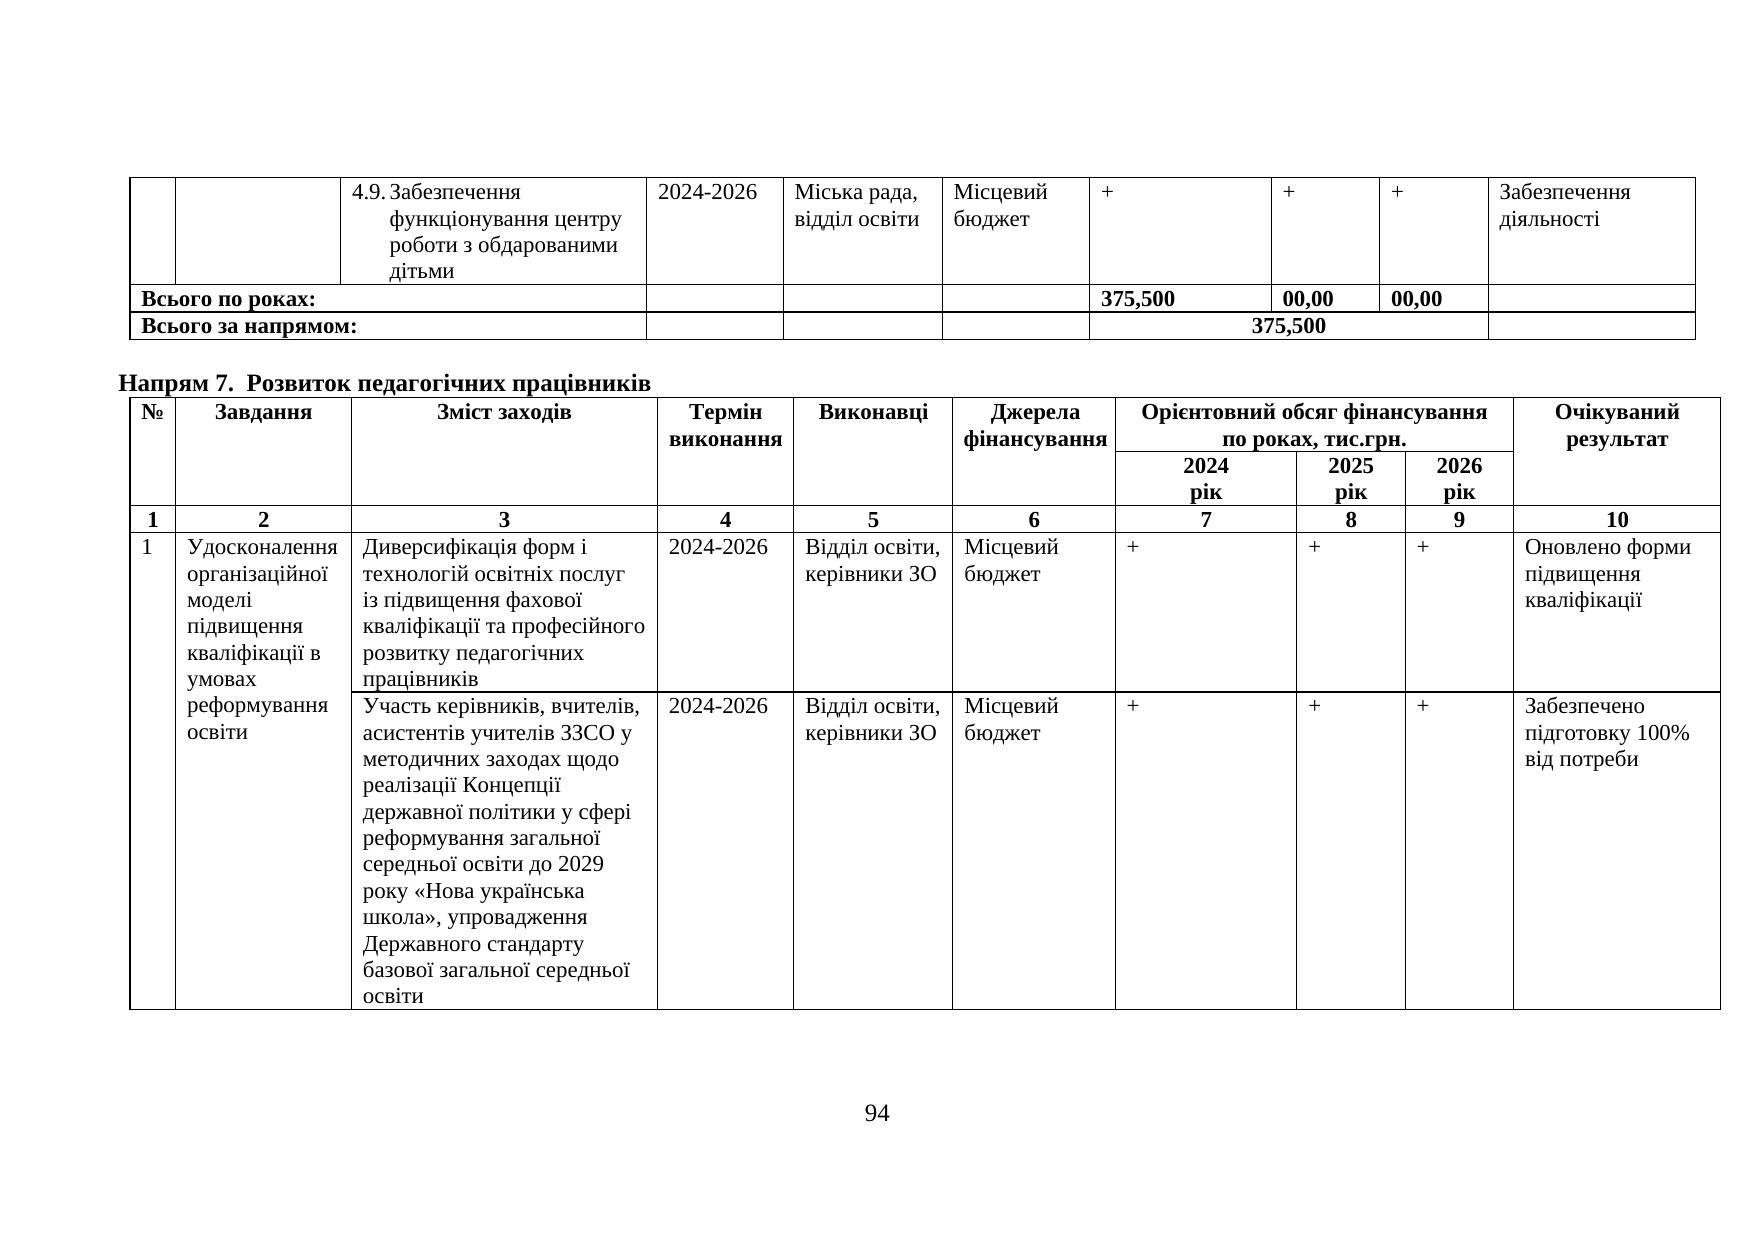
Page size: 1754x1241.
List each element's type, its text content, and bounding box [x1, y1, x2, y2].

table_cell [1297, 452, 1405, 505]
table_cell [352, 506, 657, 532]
text Напрям 7. Розвиток педагогічних працівників [118, 368, 1626, 397]
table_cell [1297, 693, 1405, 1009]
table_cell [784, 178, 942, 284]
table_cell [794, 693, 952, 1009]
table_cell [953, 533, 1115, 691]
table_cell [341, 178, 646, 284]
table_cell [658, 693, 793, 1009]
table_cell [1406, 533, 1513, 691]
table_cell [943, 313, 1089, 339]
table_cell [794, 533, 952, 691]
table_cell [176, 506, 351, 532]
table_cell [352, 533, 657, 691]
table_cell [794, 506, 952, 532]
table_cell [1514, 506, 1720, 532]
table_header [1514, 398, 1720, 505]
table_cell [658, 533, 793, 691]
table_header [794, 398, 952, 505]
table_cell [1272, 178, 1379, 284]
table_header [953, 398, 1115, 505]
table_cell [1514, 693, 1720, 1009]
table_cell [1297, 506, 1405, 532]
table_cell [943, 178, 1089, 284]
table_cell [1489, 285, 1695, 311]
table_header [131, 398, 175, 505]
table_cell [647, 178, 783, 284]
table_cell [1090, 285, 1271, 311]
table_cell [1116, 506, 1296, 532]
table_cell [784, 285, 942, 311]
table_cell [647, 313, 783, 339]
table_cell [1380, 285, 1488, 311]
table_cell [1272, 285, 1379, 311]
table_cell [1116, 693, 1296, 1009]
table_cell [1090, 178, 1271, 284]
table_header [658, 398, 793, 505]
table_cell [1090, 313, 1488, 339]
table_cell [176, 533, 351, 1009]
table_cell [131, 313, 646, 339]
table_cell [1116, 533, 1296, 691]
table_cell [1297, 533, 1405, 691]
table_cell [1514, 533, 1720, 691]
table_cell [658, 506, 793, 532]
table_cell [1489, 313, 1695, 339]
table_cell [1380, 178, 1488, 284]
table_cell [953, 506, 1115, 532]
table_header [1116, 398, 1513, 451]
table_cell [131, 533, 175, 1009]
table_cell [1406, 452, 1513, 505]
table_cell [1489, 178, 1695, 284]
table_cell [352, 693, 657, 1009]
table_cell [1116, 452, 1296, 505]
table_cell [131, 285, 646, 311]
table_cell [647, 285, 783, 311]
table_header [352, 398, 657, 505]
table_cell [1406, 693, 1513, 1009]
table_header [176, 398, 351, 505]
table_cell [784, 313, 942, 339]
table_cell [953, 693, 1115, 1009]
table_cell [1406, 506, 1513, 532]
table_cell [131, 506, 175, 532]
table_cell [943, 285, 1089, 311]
